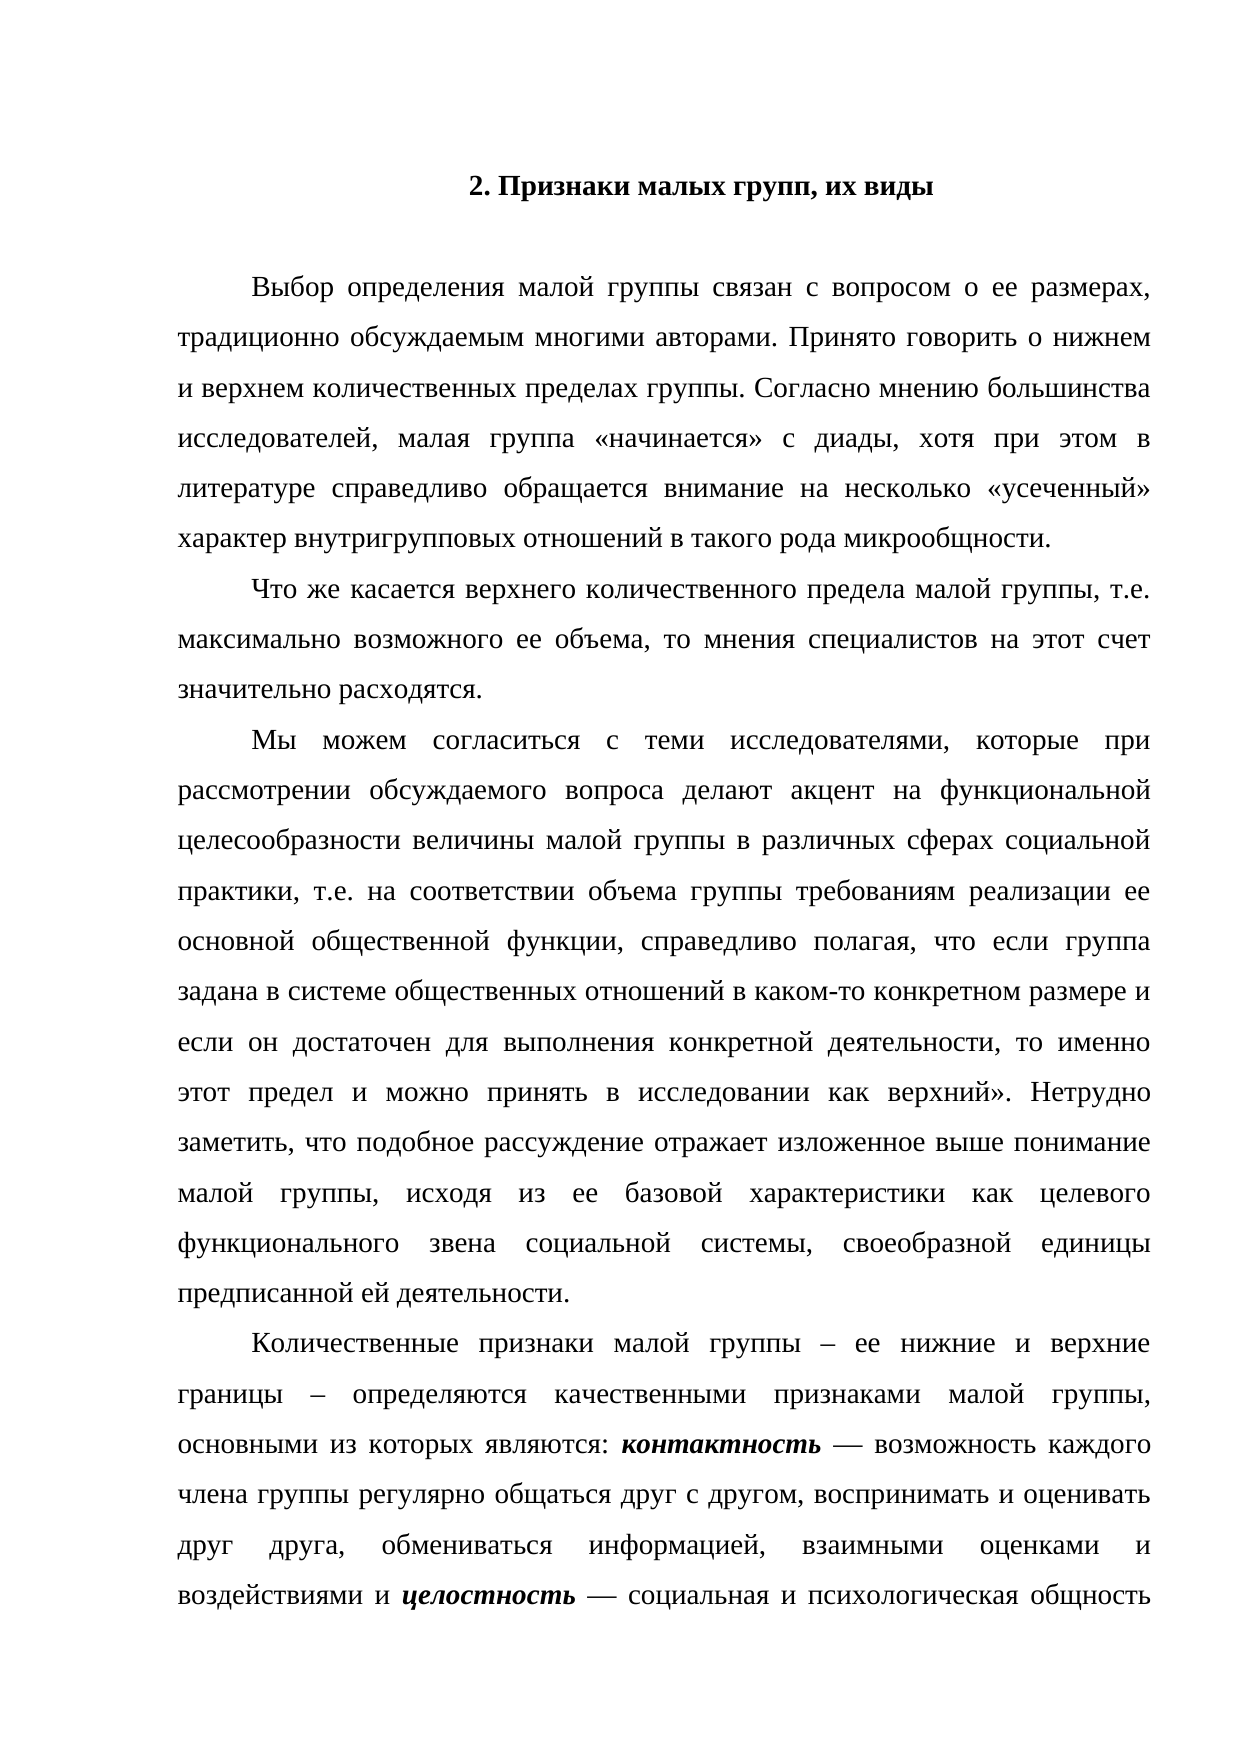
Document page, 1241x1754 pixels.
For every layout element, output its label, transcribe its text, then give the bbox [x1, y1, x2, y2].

text Что же касается верхнего количественного предела малой группы, т.е. максимально возможного ее объема, то мнения специалистов на этот счет значительно расходятся. [177, 571, 1152, 705]
text Выбор определения малой группы связан с вопросом о ее размерах, традиционно обсуждаемым многими авторами. Принято говорить о нижнем и верхнем количественных пределах группы. Согласно мнению большинства исследователей, малая группа «начинается» с диады, хотя при этом в литературе справедливо обращается внимание на несколько «усеченный» характер внутригрупповых отношений в такого рода микрообщности. [177, 269, 1152, 554]
text Мы можем согласиться с теми исследователями, которые при рассмотрении обсуждаемого вопроса делают акцент на функциональной целесообразности величины малой группы в различных сферах социальной практики, т.е. на соответствии объема группы требованиям реализации ее основной общественной функции, справедливо полагая, что если группа задана в системе общественных отношений в каком-то конкретном размере и если он достаточен для выполнения конкретной деятельности, то именно этот предел и можно принять в исследовании как верхний». Нетрудно заметить, что подобное рассуждение отражает изложенное выше понимание малой группы, исходя из ее базовой характеристики как целевого функционального звена социальной системы, своеобразной единицы предписанной ей деятельности. [177, 722, 1152, 1309]
text 2. Признаки малых групп, их виды [177, 168, 1152, 202]
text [177, 1326, 1152, 1611]
